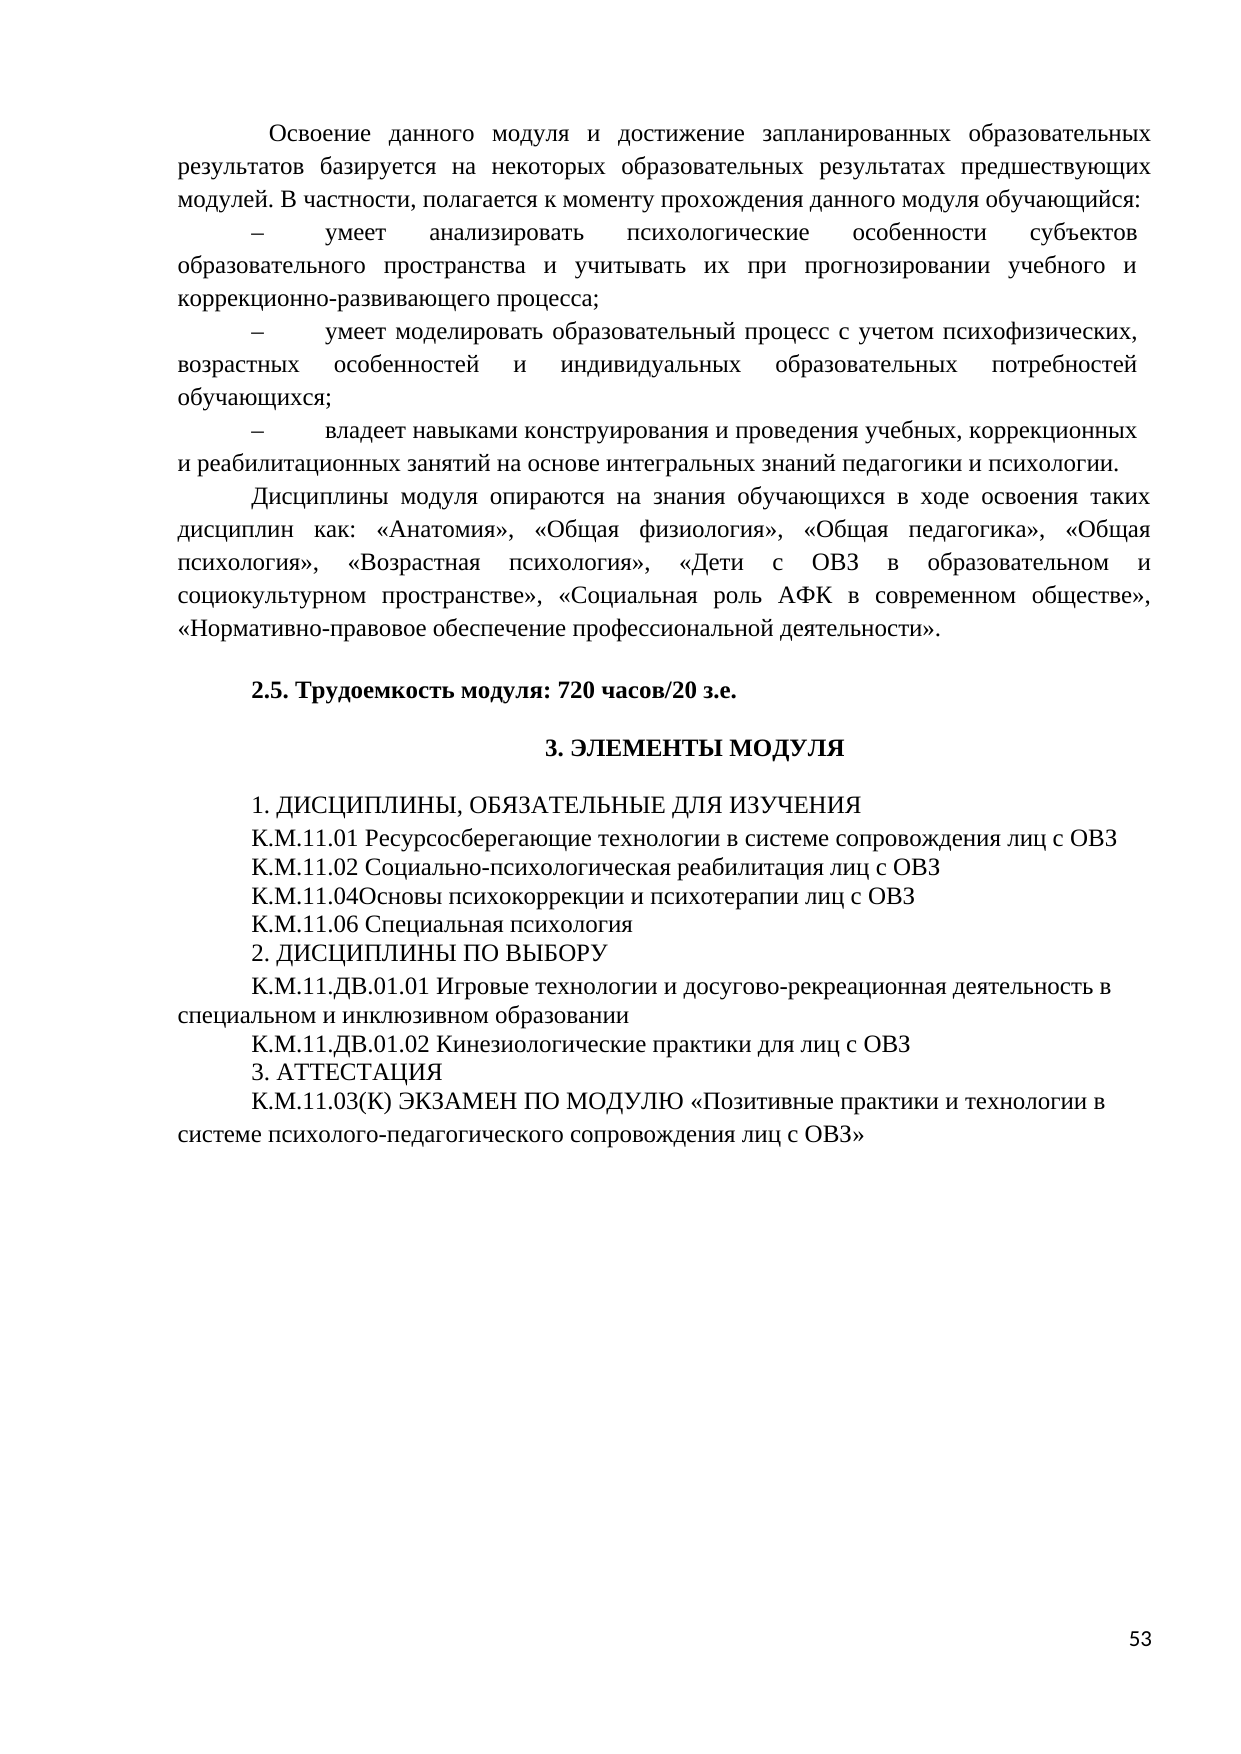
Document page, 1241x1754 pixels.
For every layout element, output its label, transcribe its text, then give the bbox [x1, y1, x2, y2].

list владеет навыками конструирования и проведения учебных, коррекционных и реабилитационных занятий на основе интегральных знаний педагогики и психологии. [177, 415, 1138, 477]
text К.М.11.ДВ.01.01 Игровые технологии и досугово-рекреационная деятельность в специальном и инклюзивном образовании [177, 971, 1152, 1029]
text К.М.11.02 Социально-психологическая реабилитация лиц с ОВЗ [177, 852, 1152, 881]
text К.М.11.ДВ.01.02 Кинезиологические практики для лиц с ОВЗ [177, 1029, 1152, 1057]
text 1. Дисциплины, обязательные для изучения [177, 790, 1152, 819]
list умеет моделировать образовательный процесс с учетом психофизических, возрастных особенностей и индивидуальных образовательных потребностей обучающихся; [177, 316, 1138, 411]
text 3. ЭЛЕМЕНТЫ МОДУЛЯ [177, 733, 1138, 761]
text 3. АТТЕСТАЦИЯ [177, 1057, 1138, 1086]
text К.М.11.04Основы психокоррекции и психотерапии лиц с ОВЗ [177, 881, 1152, 909]
text 2.5. Трудоемкость модуля: 720 часов/20 з.е. [177, 675, 1138, 704]
text К.М.11.03(К) ЭКЗАМЕН ПО МОДУЛЮ «Позитивные практики и технологии в системе психолого-педагогического сопровождения лиц с ОВЗ» [177, 1086, 1152, 1148]
text К.М.11.01 Ресурсосберегающие технологии в системе сопровождения лиц с ОВЗ [177, 823, 1152, 852]
list умеет анализировать психологические особенности субъектов образовательного пространства и учитывать их при прогнозировании учебного и коррекционно-развивающего процесса; [177, 217, 1138, 312]
text 2. Дисциплины по выбору [177, 938, 1152, 967]
text Дисциплины модуля опираются на знания обучающихся в ходе освоения таких дисциплин как: «Анатомия», «Общая физиология», «Общая педагогика», «Общая психология», «Возрастная психология», «Дети с ОВЗ в образовательном и социокультурном пространстве», «Социальная роль АФК в современном обществе», «Нормативно-правовое обеспечение профессиональной деятельности». [177, 481, 1152, 642]
text К.М.11.06 Специальная психология [177, 909, 1152, 938]
text Освоение данного модуля и достижение запланированных образовательных результатов базируется на некоторых образовательных результатах предшествующих модулей. В частности, полагается к моменту прохождения данного модуля обучающийся: [177, 118, 1152, 213]
